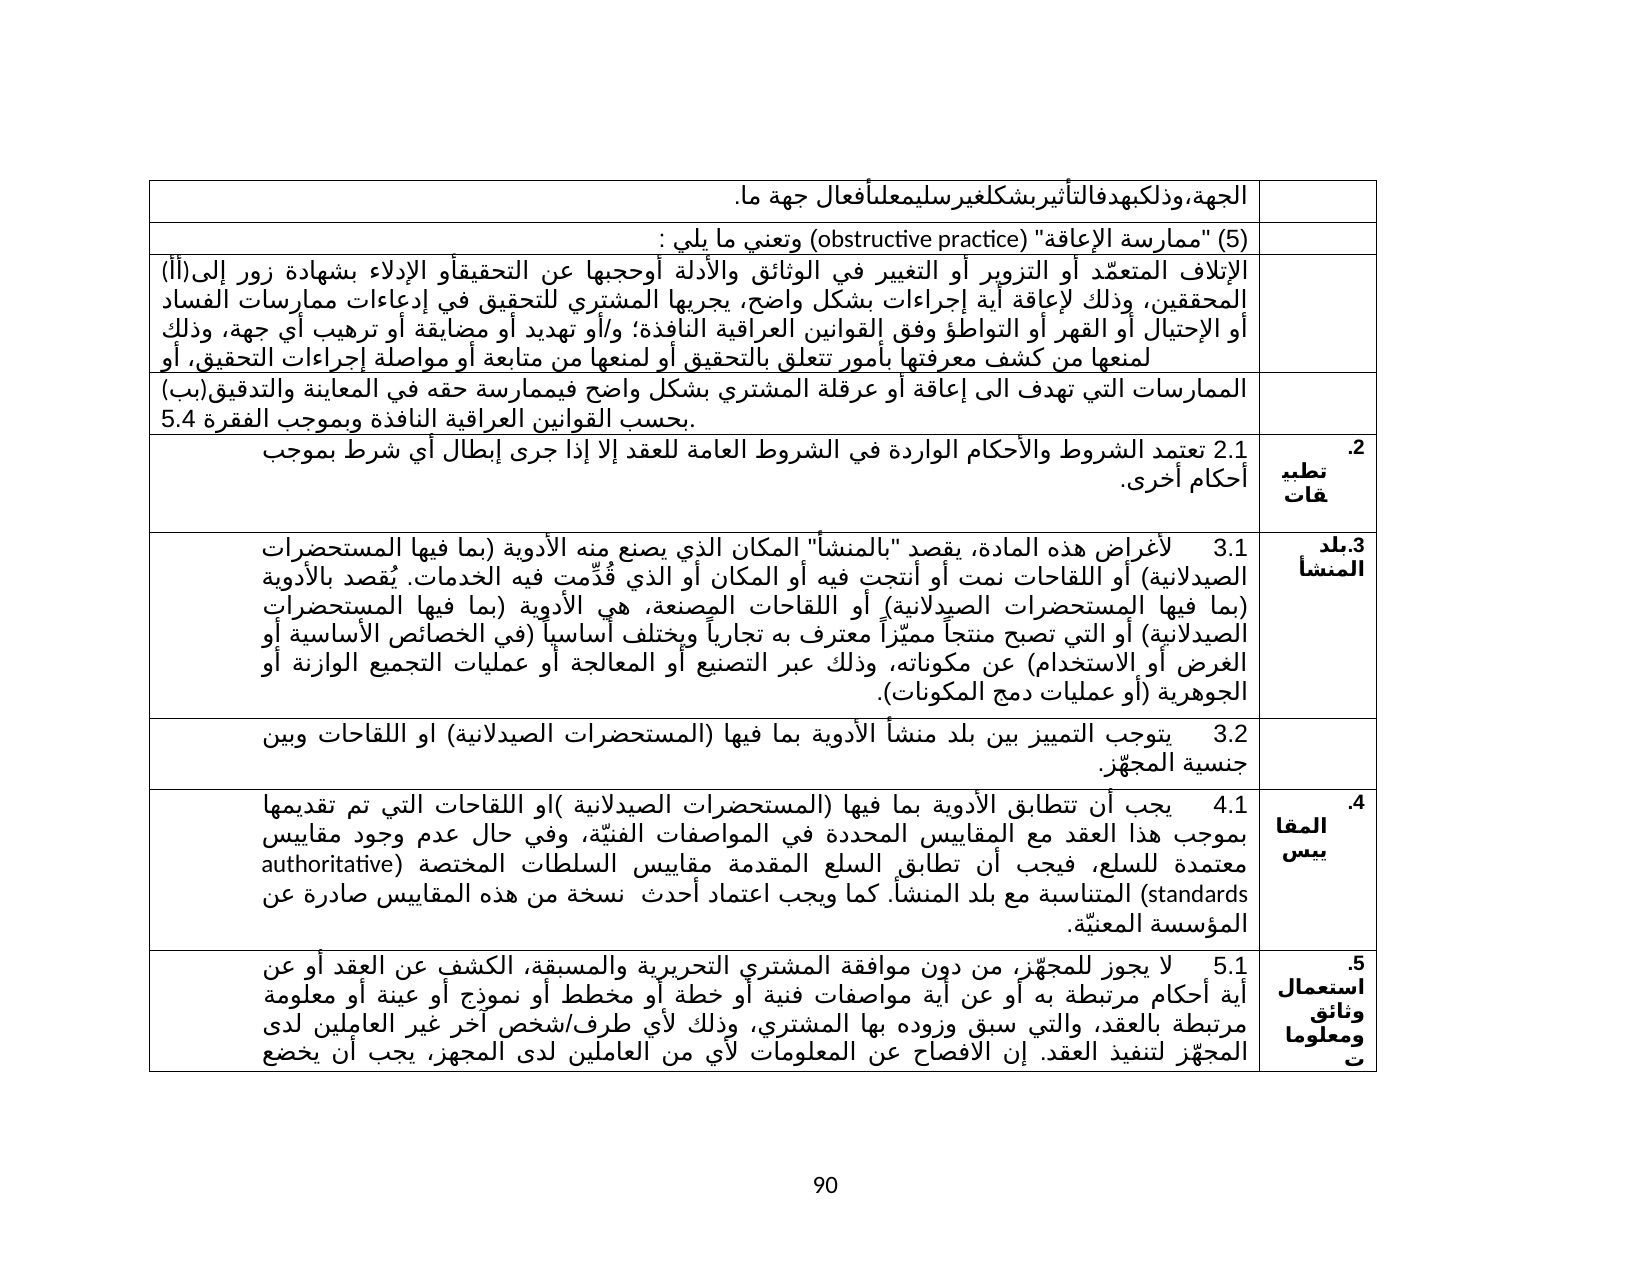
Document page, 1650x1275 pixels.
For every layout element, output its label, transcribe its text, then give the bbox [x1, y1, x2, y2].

table_cell 3.بلد المنشأ [1260, 533, 1376, 718]
table_cell (5) "ممارسة الإعاقة" (obstructive practice) وتعني ما يلي : [150, 223, 1259, 254]
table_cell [1260, 951, 1376, 1071]
table_cell [1260, 181, 1376, 222]
table_cell 4. المقاييس [1260, 790, 1376, 950]
table_cell 3.1 لأغراض هذه المادة، يقصد "بالمنشأ" المكان الذي يصنع منه الأدوية (بما فيها المستحضرات الصيدلانية) أو اللقاحات نمت أو أنتجت فيه أو المكان أو الذي قُدِّمت فيه الخدمات. يُقصد بالأدوية (بما فيها المستحضرات الصيدلانية) أو اللقاحات المصنعة، هي الأدوية (بما فيها المستحضرات الصيدلانية) أو التي تصبح منتجاً مميّزاً معترف به تجارياً ويختلف أساسياً (في الخصائص الأساسية أو الغرض أو الاستخدام) عن مكوناته، وذلك عبر التصنيع أو المعالجة أو عمليات التجميع الوازنة أو الجوهرية (أو عمليات دمج المكونات). [150, 533, 1259, 718]
table_cell [1260, 373, 1376, 434]
table_cell 3.2 يتوجب التمييز بين بلد منشأ الأدوية بما فيها (المستحضرات الصيدلانية) او اللقاحات وبين جنسية المجهّز. [150, 719, 1259, 789]
table_cell [1260, 223, 1376, 254]
table_cell 2.1 تعتمد الشروط والأحكام الواردة في الشروط العامة للعقد إلا إذا جرى إبطال أي شرط بموجب أحكام أخرى. [150, 435, 1259, 532]
table_cell [1260, 719, 1376, 789]
table_cell 4.1 يجب أن تتطابق الأدوية بما فيها (المستحضرات الصيدلانية )او اللقاحات التي تم تقديمها بموجب هذا العقد مع المقاييس المحددة في المواصفات الفنيّة، وفي حال عدم وجود مقاييس معتمدة للسلع، فيجب أن تطابق السلع المقدمة مقاييس السلطات المختصة (authoritative standards) المتناسبة مع بلد المنشأ. كما ويجب اعتماد أحدث نسخة من هذه المقاييس صادرة عن المؤسسة المعنيّة. [150, 790, 1259, 950]
table_cell (بب)الممارسات التي تهدف الى إعاقة أو عرقلة المشتري بشكل واضح فيممارسة حقه في المعاينة والتدقيق بحسب القوانين العراقية النافذة وبموجب الفقرة 5.4. [150, 373, 1259, 434]
table_cell 2. تطبيقات [1260, 435, 1376, 532]
table_cell [1260, 255, 1376, 372]
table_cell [150, 951, 1259, 1071]
table_cell (أأ)الإتلاف المتعمّد أو التزوير أو التغيير في الوثائق والأدلة أوحجبها عن التحقيقأو الإدلاء بشهادة زور إلى المحققين، وذلك لإعاقة أية إجراءات بشكل واضح، يجريها المشتري للتحقيق في إدعاءات ممارسات الفساد أو الإحتيال أو القهر أو التواطؤ وفق القوانين العراقية النافذة؛ و/أو تهديد أو مضايقة أو ترهيب أي جهة، وذلك لمنعها من كشف معرفتها بأمور تتعلق بالتحقيق أو لمنعها من متابعة أو مواصلة إجراءات التحقيق، أو [150, 255, 1259, 372]
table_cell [150, 181, 1259, 222]
